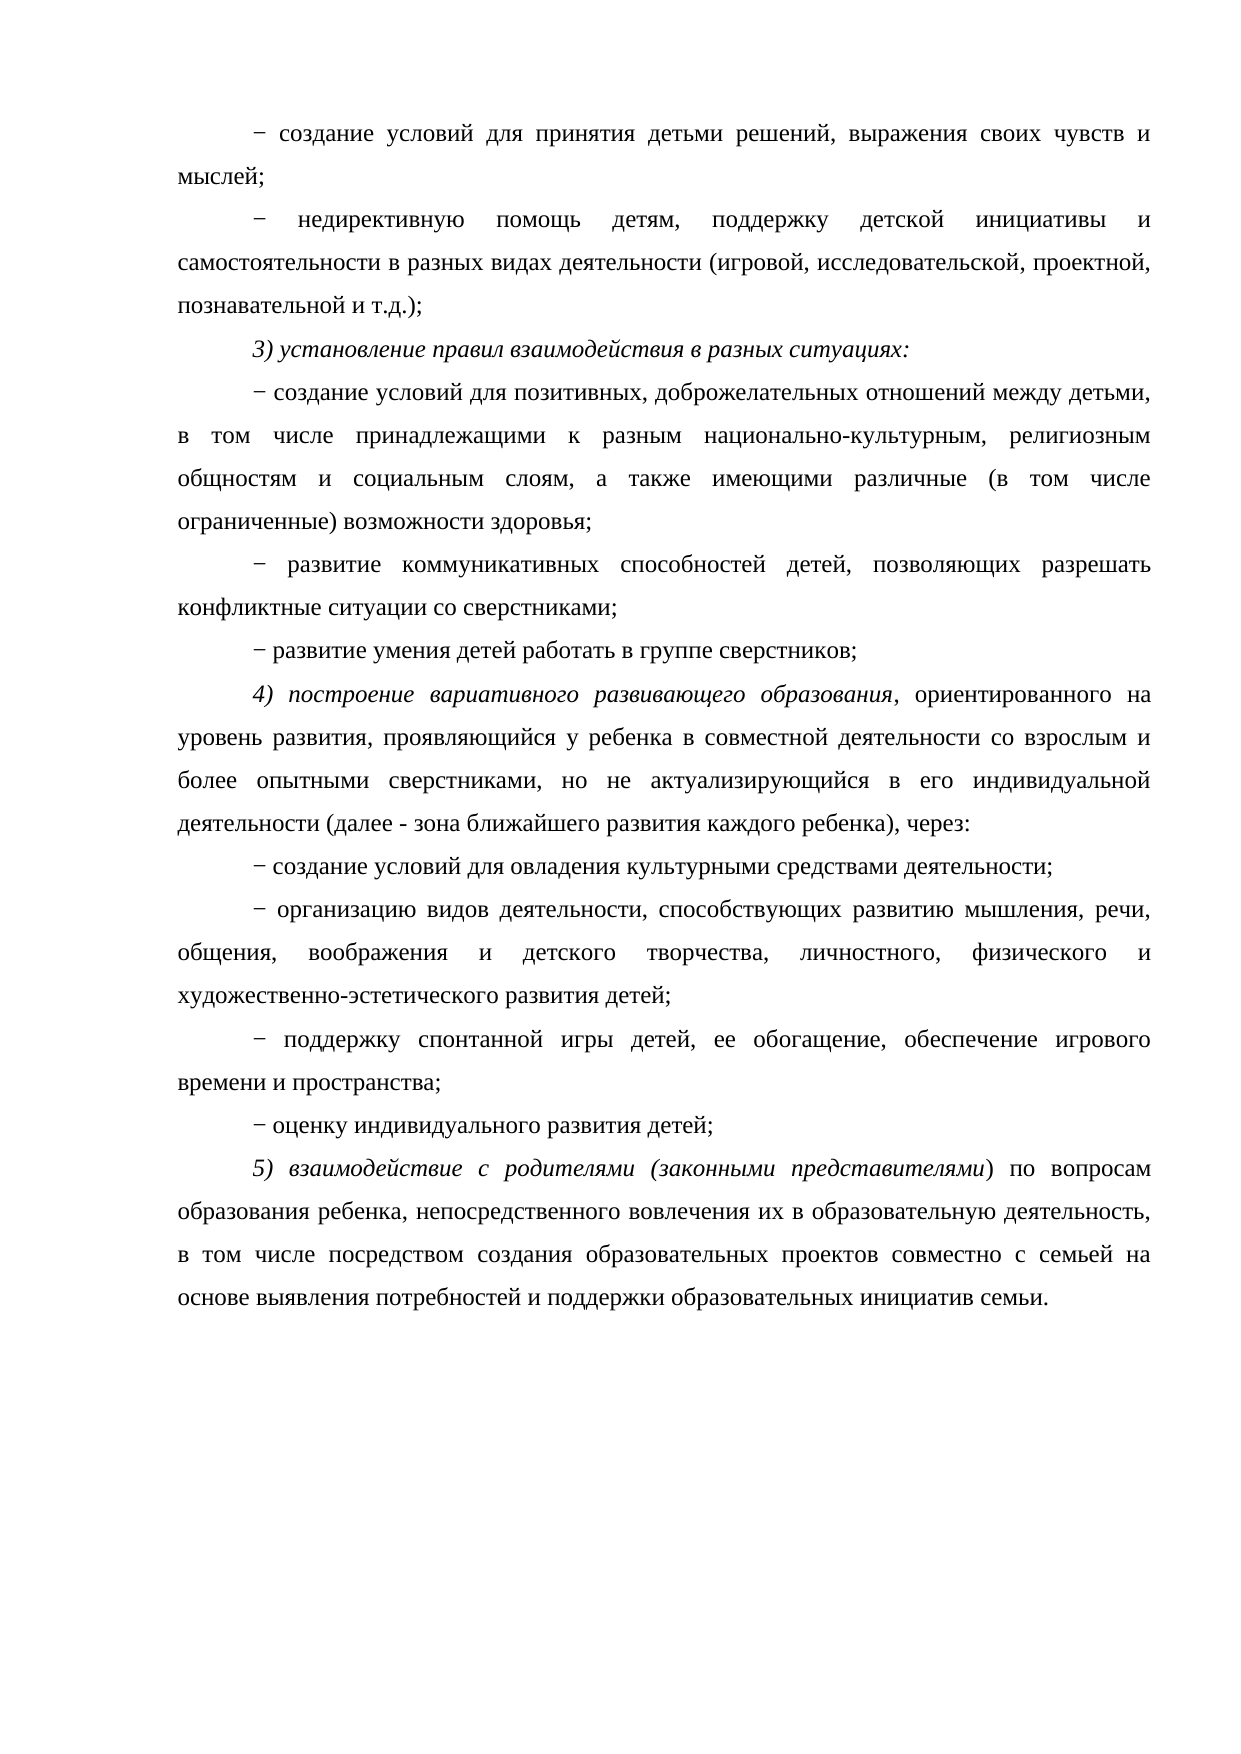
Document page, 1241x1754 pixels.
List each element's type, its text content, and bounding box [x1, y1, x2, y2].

text − создание условий для принятия детьми решений, выражения своих чувств и мыслей; [177, 118, 1152, 190]
text − создание условий для позитивных, доброжелательных отношений между детьми, в том числе принадлежащими к разным национально-культурным, религиозным общностям и социальным слоям, а также имеющими различные (в том числе ограниченные) возможности здоровья; [177, 377, 1152, 535]
text 5) взаимодействие с родителями (законными представителями) по вопросам образования ребенка, непосредственного вовлечения их в образовательную деятельность, в том числе посредством создания образовательных проектов совместно с семьей на основе выявления потребностей и поддержки образовательных инициатив семьи. [177, 1153, 1152, 1311]
text − развитие умения детей работать в группе сверстников; [177, 636, 1152, 664]
text − создание условий для овладения культурными средствами деятельности; [177, 851, 1152, 880]
text − поддержку спонтанной игры детей, ее обогащение, обеспечение игрового времени и пространства; [177, 1024, 1152, 1096]
text − развитие коммуникативных способностей детей, позволяющих разрешать конфликтные ситуации со сверстниками; [177, 549, 1152, 621]
text 3) установление правил взаимодействия в разных ситуациях: [177, 334, 1152, 362]
text − недирективную помощь детям, поддержку детской инициативы и самостоятельности в разных видах деятельности (игровой, исследовательской, проектной, познавательной и т.д.); [177, 204, 1152, 319]
text − оценку индивидуального развития детей; [177, 1110, 1152, 1139]
text 4) построение вариативного развивающего образования, ориентированного на уровень развития, проявляющийся у ребенка в совместной деятельности со взрослым и более опытными сверстниками, но не актуализирующийся в его индивидуальной деятельности (далее - зона ближайшего развития каждого ребенка), через: [177, 679, 1152, 837]
text − организацию видов деятельности, способствующих развитию мышления, речи, общения, воображения и детского творчества, личностного, физического и художественно-эстетического развития детей; [177, 894, 1152, 1009]
